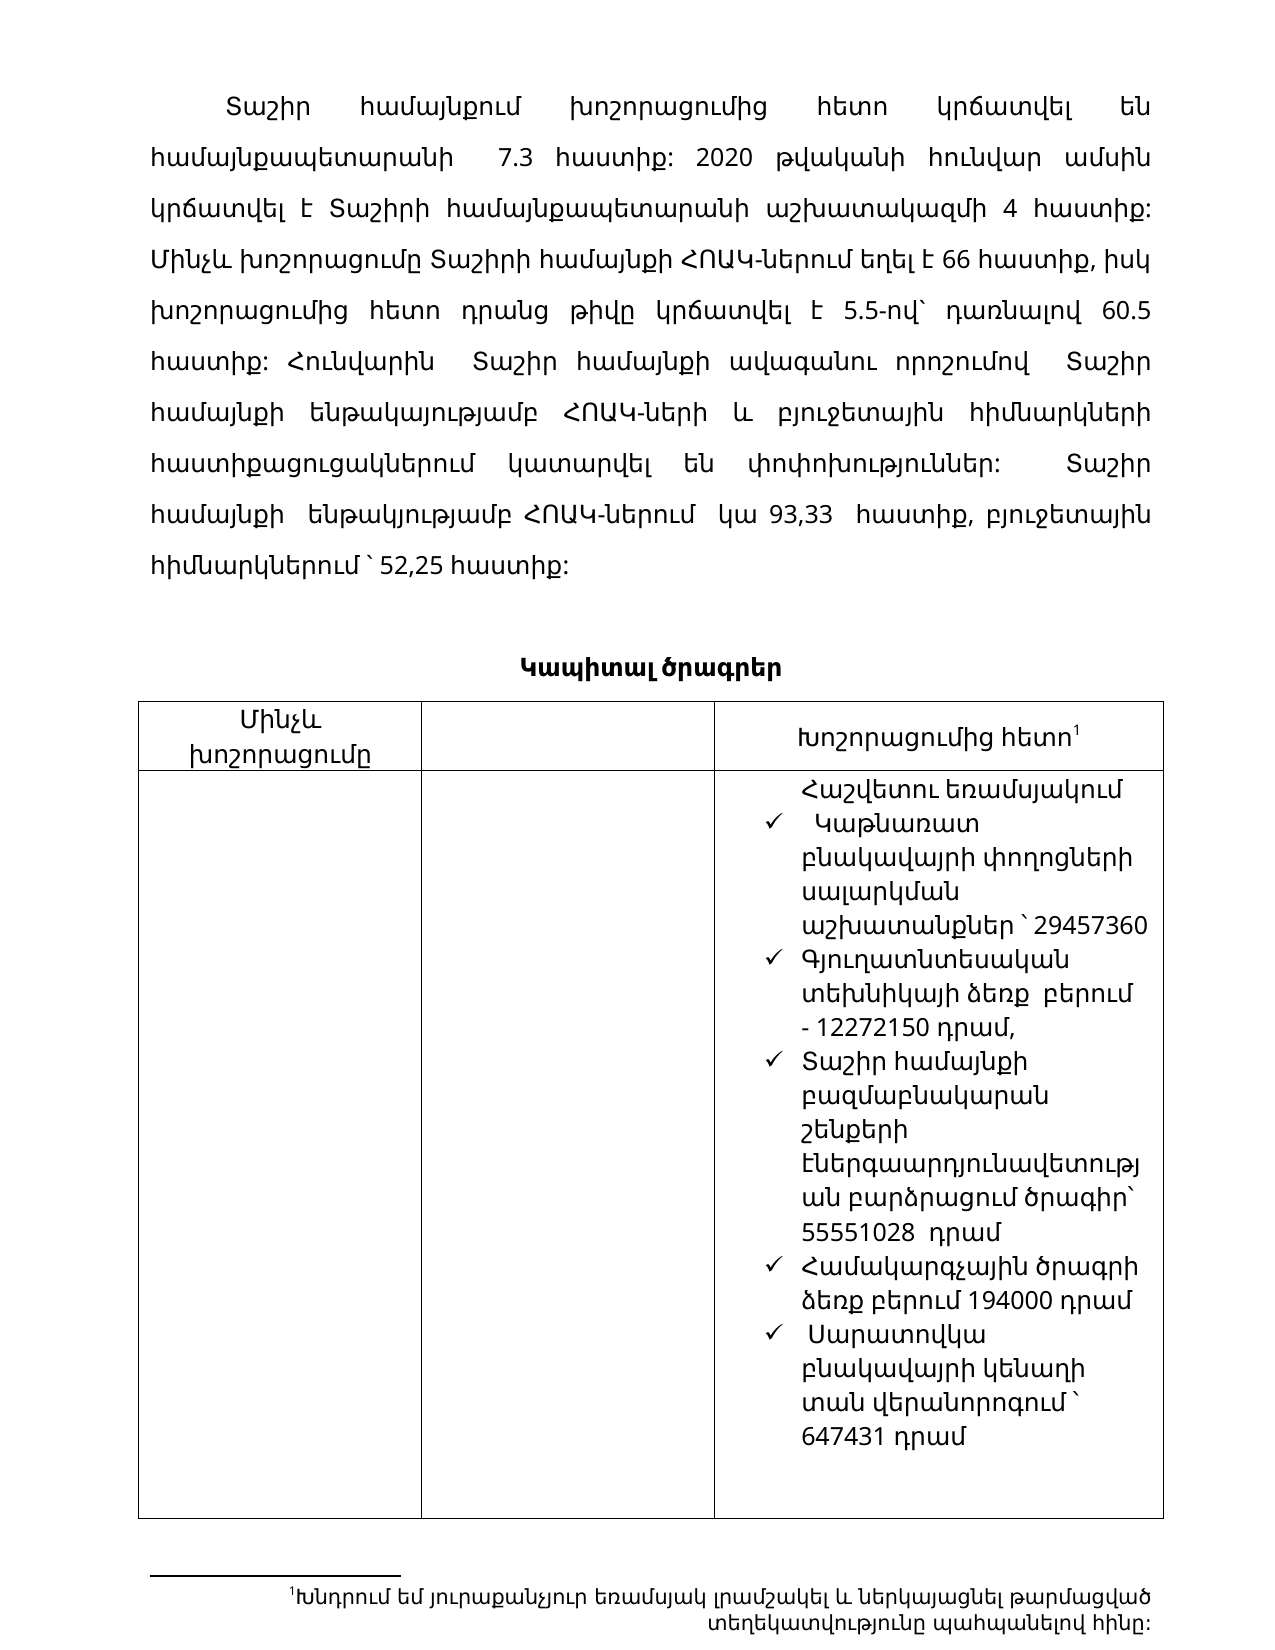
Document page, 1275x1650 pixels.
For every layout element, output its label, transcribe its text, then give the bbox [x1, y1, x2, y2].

table_cell [422, 771, 714, 1518]
table_header [422, 702, 714, 770]
table_cell [139, 771, 421, 1518]
text Կապիտալ ծրագրեր [150, 650, 1152, 684]
table_header Մինչև խոշորացումը [139, 702, 421, 770]
table_header Խոշորացումից հետո [715, 702, 1163, 770]
text Տաշիր համայնքում խոշորացումից հետո կրճատվել են համայնքապետարանի 7.3 հաստիք: 2020 թվականի հունվար ամսին կրճատվել է Տաշիրի համայնքապետարանի աշխատակազմի 4 հաստիք: Մինչև խոշորացումը Տաշիրի համայնքի ՀՈԱԿ-ներում եղել է 66 հաստիք, իսկ խոշորացումից հետո դրանց թիվը կրճատվել է 5.5-ով` դառնալով 60.5 հաստիք: Հունվարին Տաշիր համայնքի ավագանու որոշումով Տաշիր համայնքի ենթակայությամբ ՀՈԱԿ-ների և բյուջետային հիմնարկների հաստիքացուցակներում կատարվել են փոփոխություններ: Տաշիր համայնքի ենթակյությամբ ՀՈԱԿ-ներում կա 93,33 հաստիք, բյուջետային հիմնարկներում ` 52,25 հաստիք: [150, 89, 1152, 582]
table_cell Հաշվետու եռամսյակում Կաթնառատ բնակավայրի փողոցների սալարկման աշխատանքներ ՝ 29457360 Գյուղատնտեսական տեխնիկայի ձեռք բերում - 12272150 դրամ, Տաշիր համայնքի բազմաբնակարան շենքերի էներգաարդյունավետության բարձրացում ծրագիր՝ 55551028 դրամ Համակարգչային ծրագրի ձեռք բերում 194000 դրամ Սարատովկա բնակավայրի կենաղի տան վերանորոգում ՝ 647431 դրամ [715, 771, 1163, 1518]
